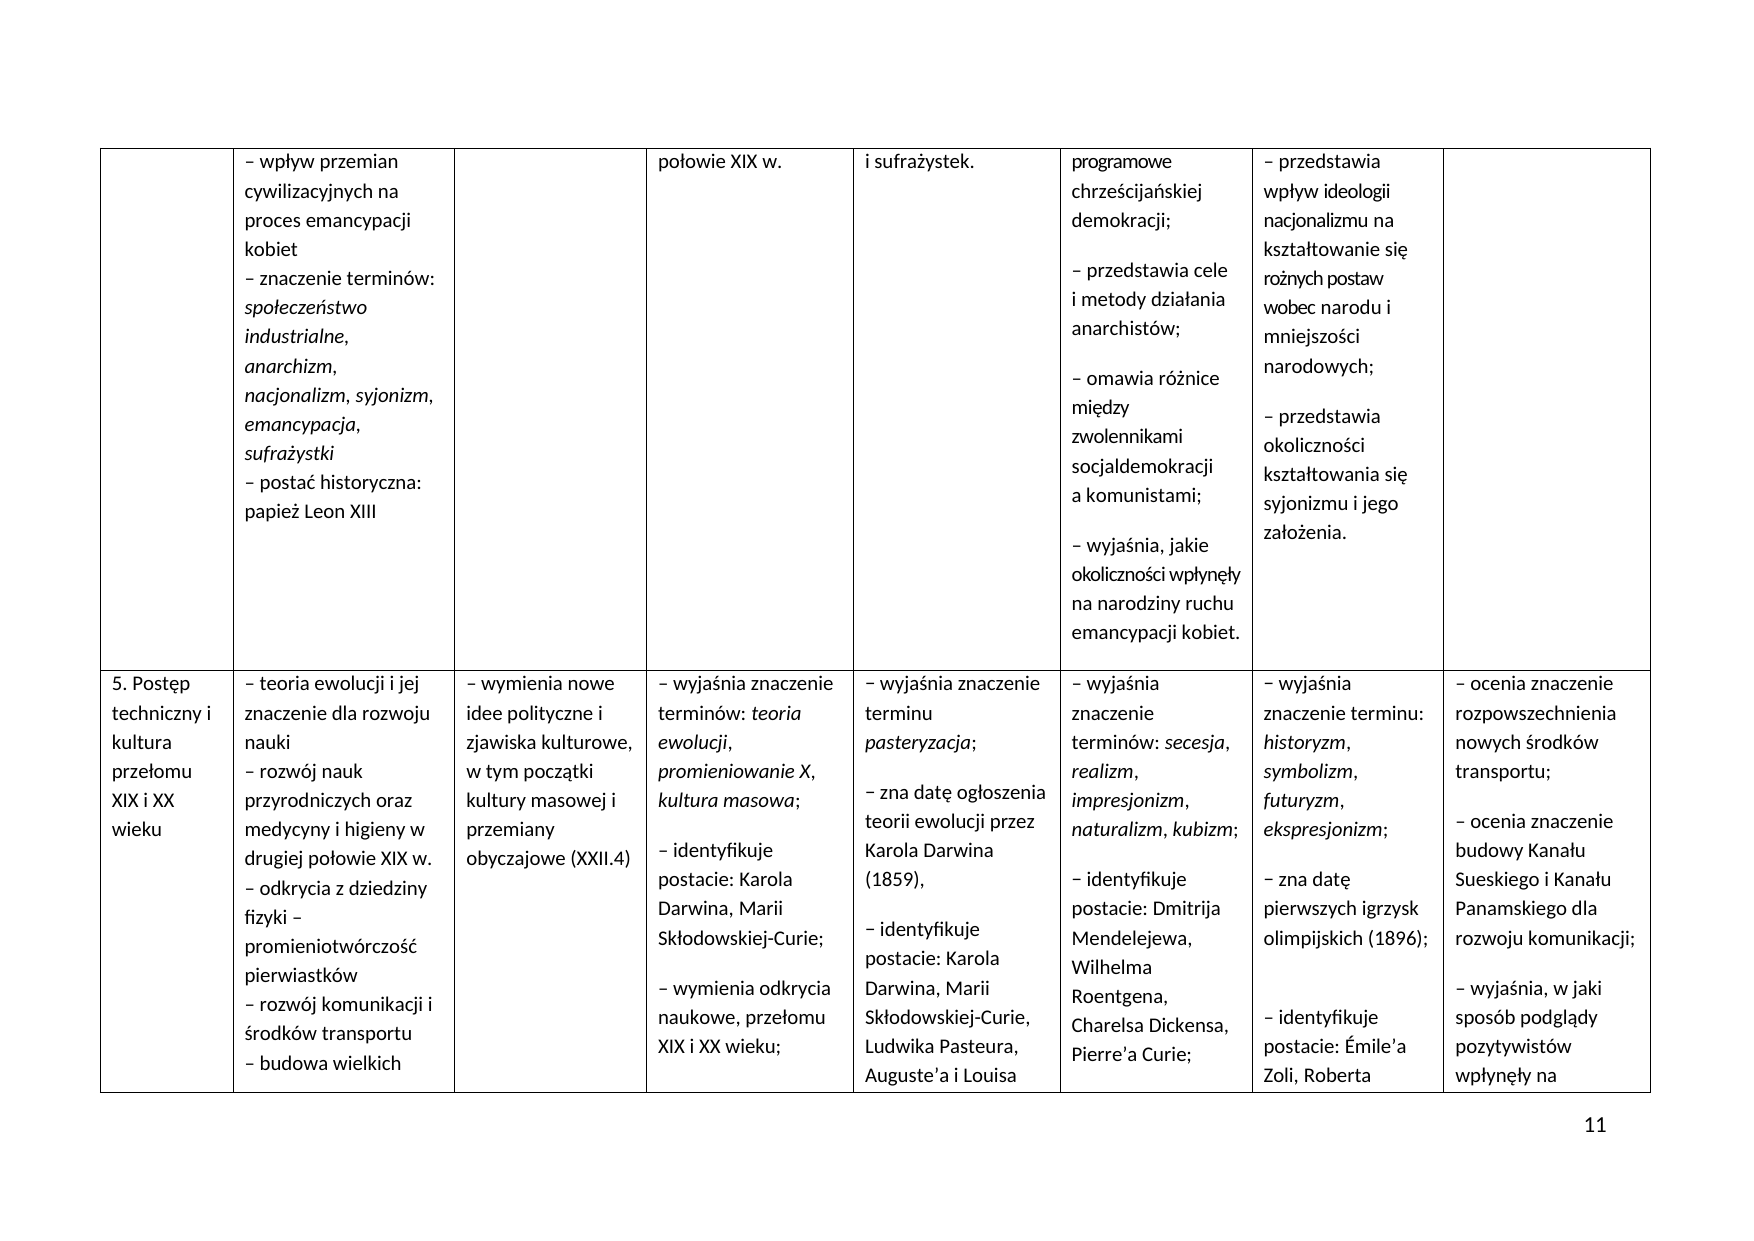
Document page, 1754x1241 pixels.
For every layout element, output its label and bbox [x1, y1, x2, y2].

table_cell [1253, 671, 1443, 1092]
table_cell [854, 671, 1060, 1092]
table_cell [234, 671, 454, 1092]
table_cell [455, 671, 646, 1092]
table_cell [101, 149, 233, 669]
table_cell [234, 149, 454, 669]
table_cell [647, 671, 853, 1092]
table_cell [101, 671, 233, 1092]
table_cell [1061, 149, 1252, 669]
table_cell [647, 149, 853, 669]
table_cell [1444, 671, 1650, 1092]
table_cell [1444, 149, 1650, 669]
table_cell [854, 149, 1060, 669]
table_cell [1253, 149, 1443, 669]
table_cell [1061, 671, 1252, 1092]
table_cell [455, 149, 646, 669]
